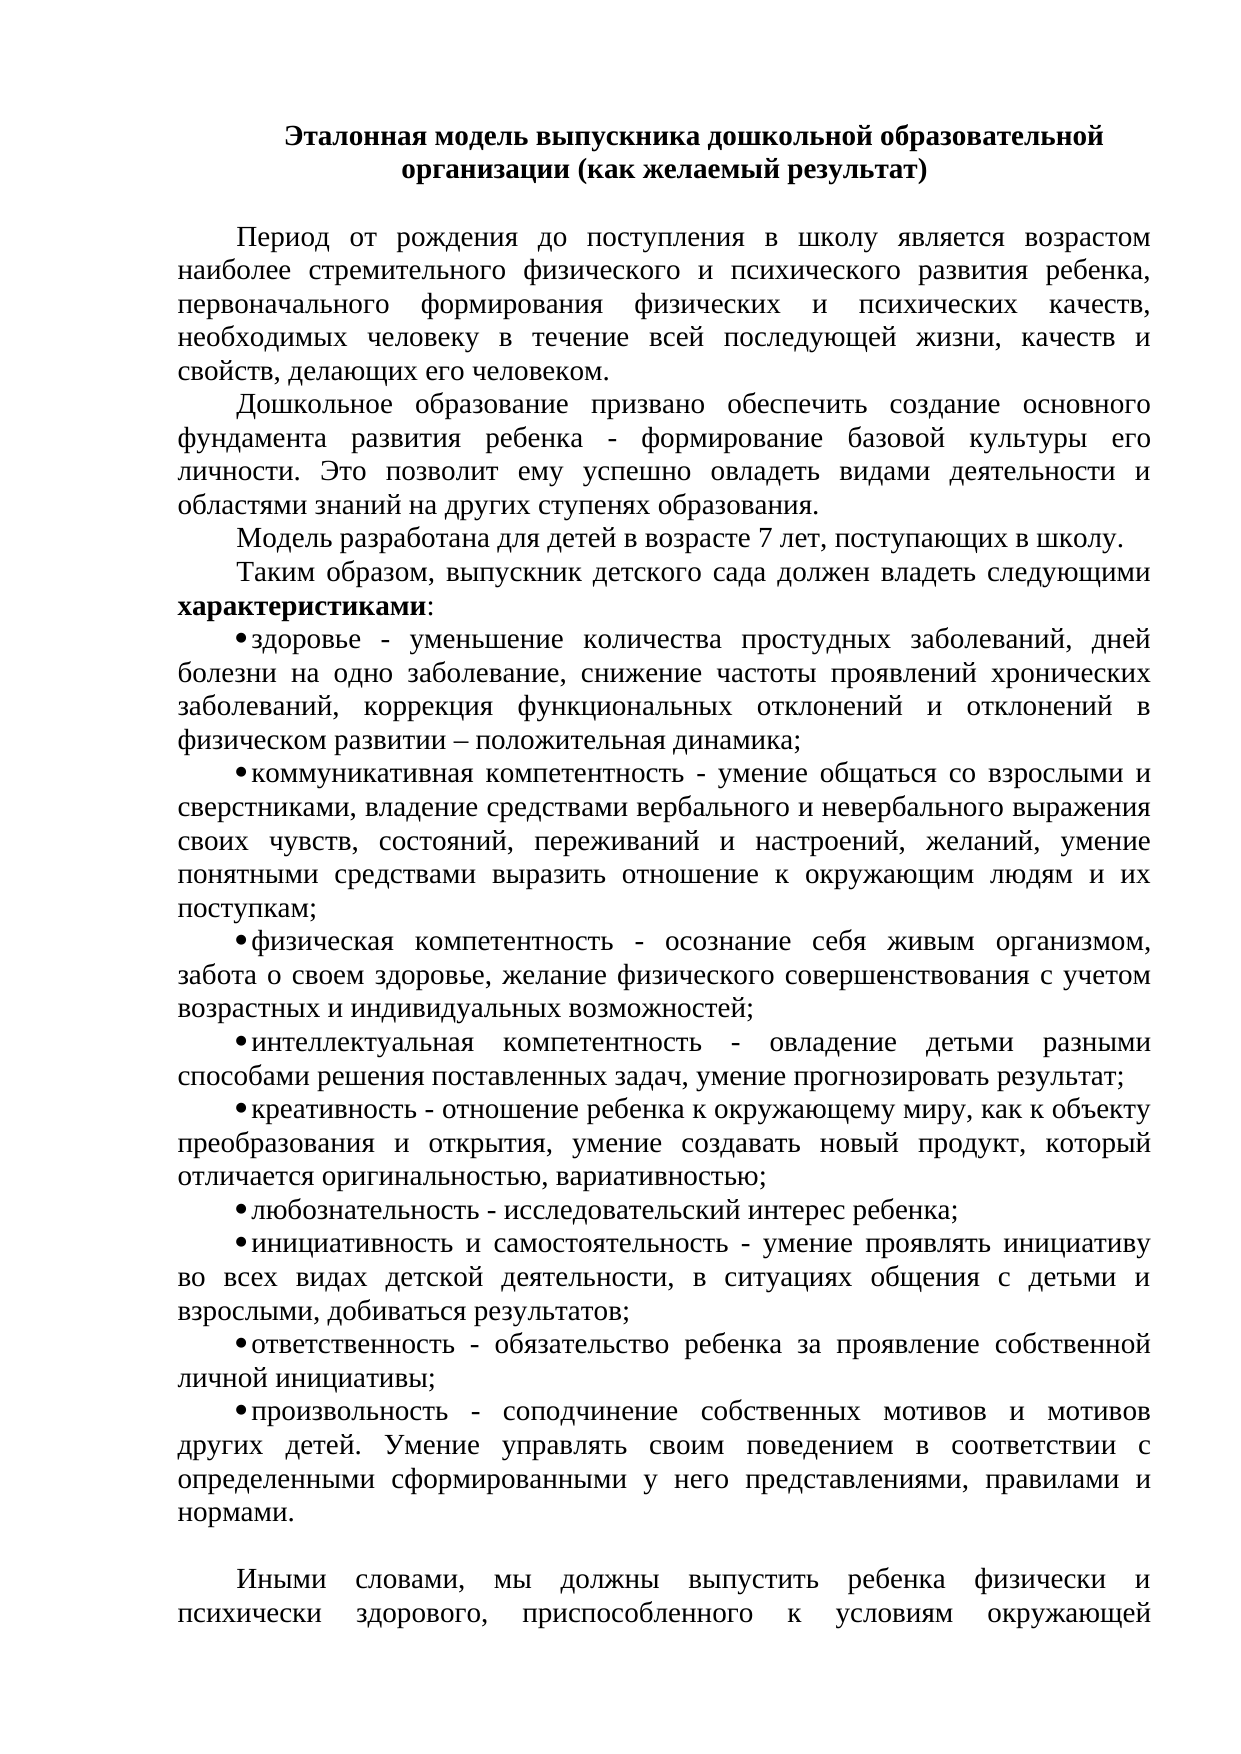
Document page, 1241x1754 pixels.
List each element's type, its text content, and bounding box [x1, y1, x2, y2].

text Таким образом, выпускник детского сада должен владеть следующими характеристиками: [177, 554, 1152, 621]
text Эталонная модель выпускника дошкольной образовательной организации (как желаемый результат) [177, 118, 1152, 185]
list интеллектуальная компетентность - овладение детьми разными способами решения поставленных задач, умение прогнозировать результат; [177, 1024, 1152, 1091]
text Период от рождения до поступления в школу является возрастом наиболее стремительного физического и психического развития ребенка, первоначального формирования физических и психических качеств, необходимых человеку в течение всей последующей жизни, качеств и свойств, делающих его человеком. [177, 219, 1152, 386]
list коммуникативная компетентность - умение общаться со взрослыми и сверстниками, владение средствами вербального и невербального выражения своих чувств, состояний, переживаний и настроений, желаний, умение понятными средствами выразить отношение к окружающим людям и их поступкам; [177, 756, 1152, 923]
list произвольность - соподчинение собственных мотивов и мотивов других детей. Умение управлять своим поведением в соответствии с определенными сформированными у него представлениями, правилами и нормами. [177, 1393, 1152, 1528]
list креативность - отношение ребенка к окружающему миру, как к объекту преобразования и открытия, умение создавать новый продукт, который отличается оригинальностью, вариативностью; [177, 1091, 1152, 1192]
list здоровье - уменьшение количества простудных заболеваний, дней болезни на одно заболевание, снижение частоты проявлений хронических заболеваний, коррекция функциональных отклонений и отклонений в физическом развитии – положительная динамика; [177, 621, 1152, 756]
list ответственность - обязательство ребенка за проявление собственной личной инициативы; [177, 1326, 1152, 1393]
text Дошкольное образование призвано обеспечить создание основного фундамента развития ребенка - формирование базовой культуры его личности. Это позволит ему успешно овладеть видами деятельности и областями знаний на других ступенях образования. [177, 386, 1152, 521]
list инициативность и самостоятельность - умение проявлять инициативу во всех видах детской деятельности, в ситуациях общения с детьми и взрослыми, добиваться результатов; [177, 1226, 1152, 1326]
list любознательность - исследовательский интерес ребенка; [177, 1192, 1152, 1226]
list физическая компетентность - осознание себя живым организмом, забота о своем здоровье, желание физического совершенствования с учетом возрастных и индивидуальных возможностей; [177, 923, 1152, 1024]
text Модель разработана для детей в возрасте 7 лет, поступающих в школу. [177, 521, 1152, 554]
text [177, 1561, 1152, 1628]
